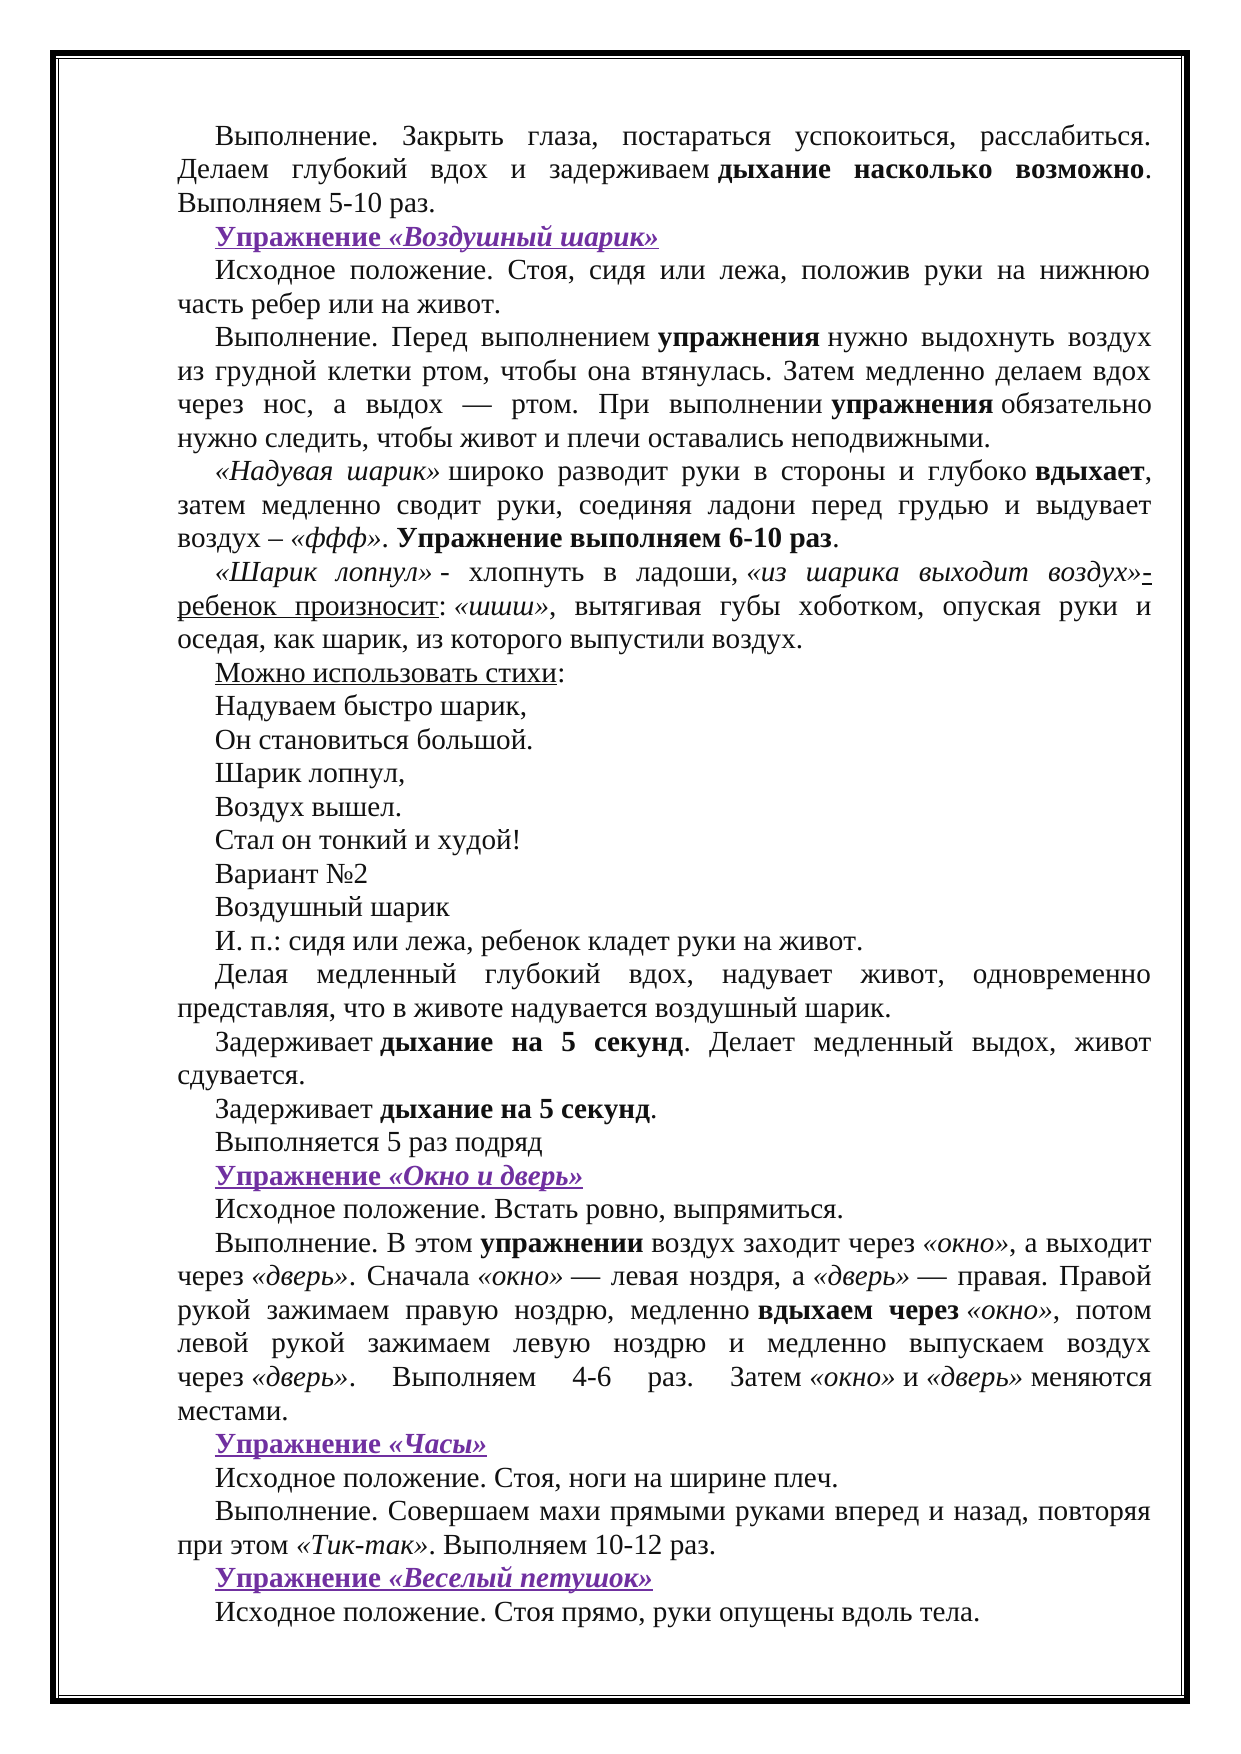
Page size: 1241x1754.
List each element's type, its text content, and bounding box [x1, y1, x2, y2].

text Делая медленный глубокий вдох, надувает живот, одновременно представляя, что в животе надувается воздушный шарик. [177, 957, 1152, 1024]
text Исходное положение. Встать ровно, выпрямиться. [177, 1191, 1152, 1225]
text Упражнение «Воздушный шарик» [177, 219, 1152, 252]
text Вариант №2 [177, 856, 1152, 889]
text «Шарик лопнул» - хлопнуть в ладоши, «из шарика выходит воздух»- ребенок произносит: «шшш», вытягивая губы хоботком, опуская руки и оседая, как шарик, из которого выпустили воздух. [177, 554, 1152, 655]
text Выполнение. Закрыть глаза, постараться успокоиться, расслабиться. Делаем глубокий вдох и задерживаем дыхание насколько возможно. Выполняем 5-10 раз. [177, 118, 1152, 219]
text Выполняется 5 раз подряд [177, 1124, 1152, 1158]
text Стал он тонкий и худой! [177, 822, 1152, 856]
text Надуваем быстро шарик, [177, 688, 1152, 722]
text Он становиться большой. [177, 722, 1152, 755]
text Шарик лопнул, [177, 755, 1152, 789]
text Воздушный шарик [177, 889, 1152, 923]
text Исходное положение. Стоя, ноги на ширине плеч. [177, 1460, 1152, 1493]
text Упражнение «Веселый петушок» [177, 1560, 1152, 1594]
text Упражнение «Часы» [177, 1426, 1152, 1460]
text Задерживает дыхание на 5 секунд. [177, 1091, 1152, 1124]
text Исходное положение. Стоя, сидя или лежа, положив руки на нижнюю часть ребер или на живот. [177, 252, 1152, 319]
text Выполнение. Перед выполнением упражнения нужно выдохнуть воздух из грудной клетки ртом, чтобы она втянулась. Затем медленно делаем вдох через нос, а выдох — ртом. При выполнении упражнения обязательно нужно следить, чтобы живот и плечи оставались неподвижными. [177, 319, 1152, 453]
text Выполнение. В этом упражнении воздух заходит через «окно», а выходит через «дверь». Сначала «окно» — левая ноздря, а «дверь» — правая. Правой рукой зажимаем правую ноздрю, медленно вдыхаем через «окно», потом левой рукой зажимаем левую ноздрю и медленно выпускаем воздух через «дверь». Выполняем 4-6 раз. Затем «окно» и «дверь» меняются местами. [177, 1225, 1152, 1426]
text Можно использовать стихи: [177, 655, 1152, 688]
text Воздух вышел. [177, 789, 1152, 822]
text Упражнение «Окно и дверь» [177, 1158, 1152, 1191]
text Задерживает дыхание на 5 секунд. Делает медленный выдох, живот сдувается. [177, 1024, 1152, 1091]
text И. п.: сидя или лежа, ребенок кладет руки на живот. [177, 923, 1152, 957]
text «Надувая шарик» широко разводит руки в стороны и глубоко вдыхает, затем медленно сводит руки, соединяя ладони перед грудью и выдувает воздух – «ффф». Упражнение выполняем 6-10 раз. [177, 453, 1152, 554]
text Исходное положение. Стоя прямо, руки опущены вдоль тела. [177, 1594, 1152, 1627]
text Выполнение. Совершаем махи прямыми руками вперед и назад, повторяя при этом «Тик-так». Выполняем 10-12 раз. [177, 1493, 1152, 1560]
